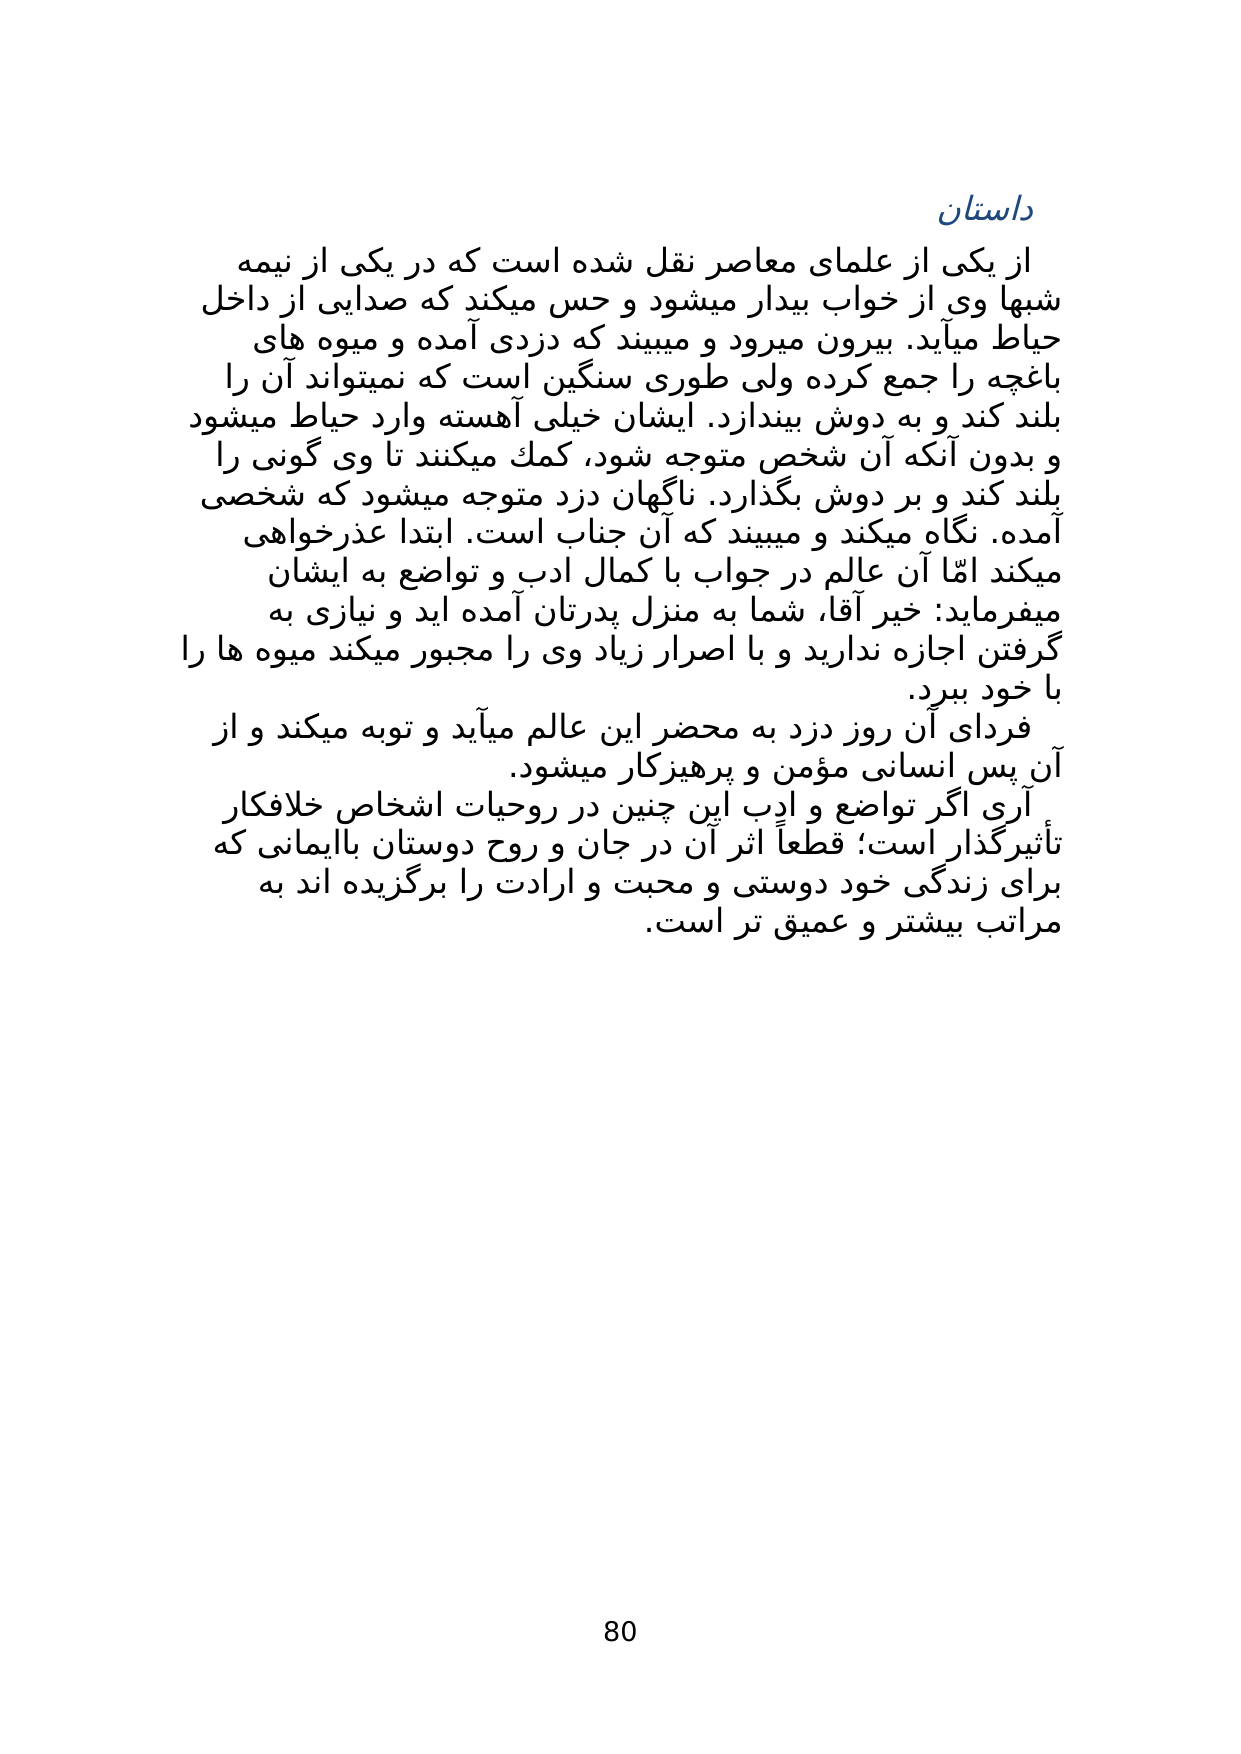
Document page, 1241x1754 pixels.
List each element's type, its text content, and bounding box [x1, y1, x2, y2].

text از يكی از علمای معاصر نقل شده است كه در يكی از نيمه شبها وی از خواب بيدار میشود و حس میكند كه صدايی از داخل حياط میآيد. بيرون میرود و میبيند كه دزدی آمده و ميوه های باغچه را جمع كرده ولی طوری سنگين است كه نمیتواند آن را بلند كند و به دوش بيندازد. ايشان خيلی آهسته وارد حياط میشود و بدون آنكه آن شخص متوجه شود، كمك میكنند تا وی گونی را بلند كند و بر دوش بگذارد. ناگهان دزد متوجه میشود كه شخصی آمده. نگاه میكند و میبيند كه آن جناب است. ابتدا عذرخواهی میكند امّا آن عالم در جواب با كمال ادب و تواضع به ايشان میفرمايد: خير آقا، شما به منزل پدرتان آمده ايد و نيازی به گرفتن اجازه نداريد و با اصرار زياد وی را مجبور میكند ميوه ها را با خود ببرد. [177, 241, 1063, 707]
text فردای آن روز دزد به محضر اين عالم میآيد و توبه میكند و از آن پس انسانی مؤمن و پرهيزكار میشود. [177, 707, 1063, 785]
text آری اگر تواضع و ادب اين چنين در روحيات اشخاص خلافكار تأثيرگذار است؛ قطعاً اثر آن در جان و روح دوستان باايمانی كه برای زندگی خود دوستی و محبت و ارادت را برگزيده اند به مراتب بيشتر و عميق تر است. [177, 785, 1063, 940]
subtitle داستان [177, 190, 1063, 228]
